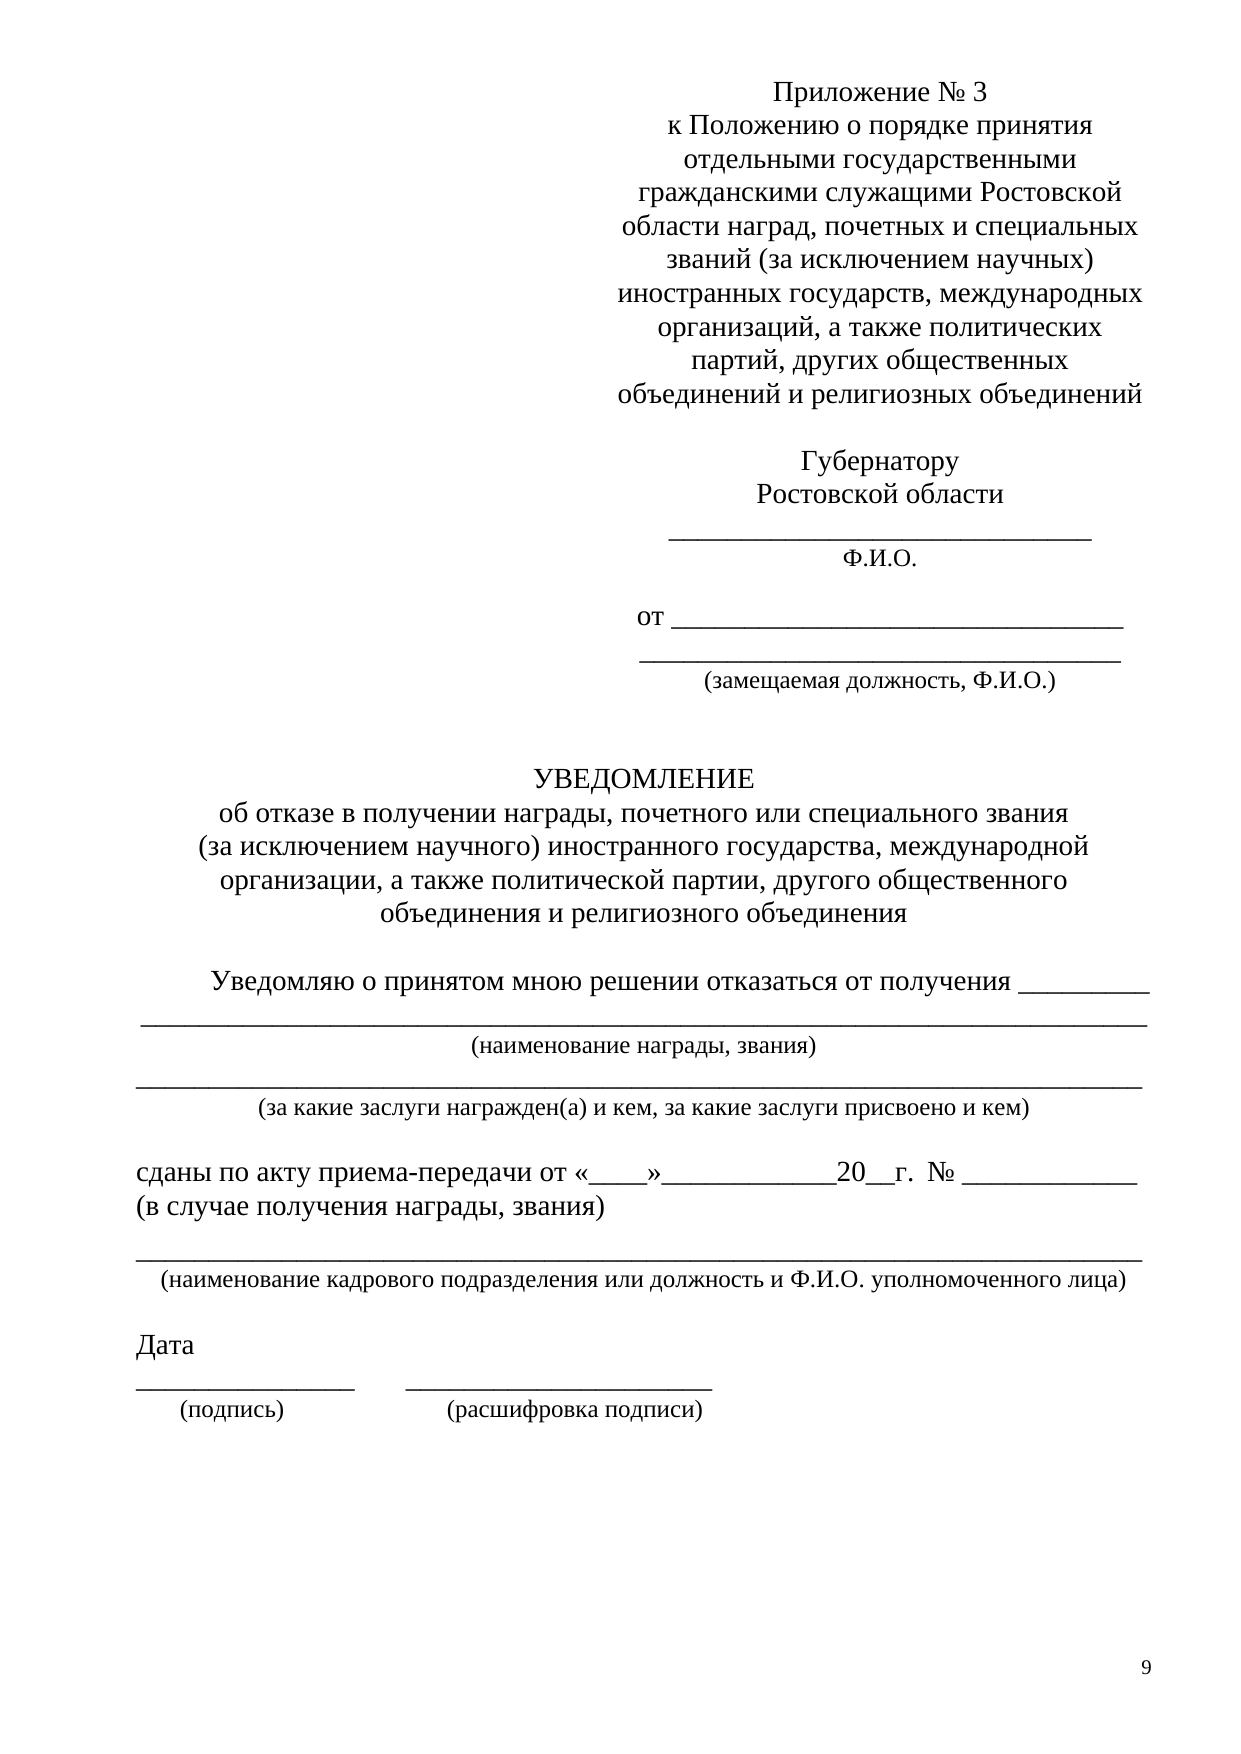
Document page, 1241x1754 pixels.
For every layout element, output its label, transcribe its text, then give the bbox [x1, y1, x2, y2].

text (за исключением научного) иностранного государства, международной организации, а также политической партии, другого общественного объединения и религиозного объединения [136, 828, 1152, 929]
text (наименование кадрового подразделения или должность и Ф.И.О. уполномоченного лица) [136, 1264, 1152, 1293]
text _____________________________________________________________________ (наименование награды, звания) [136, 996, 1152, 1058]
text Ф.И.О. [608, 543, 1152, 572]
text Ростовской области [608, 476, 1152, 510]
text от _______________________________ [608, 598, 1152, 632]
text _____________________________________________________________________ [136, 1231, 1152, 1264]
text _____________________________ [608, 510, 1152, 543]
text к Положению о порядке принятия отдельными государственными гражданскими служащими Ростовской области наград, почетных и специальных званий (за исключением научных) иностранных государств, международных организаций, а также политических партий, других общественных объединений и религиозных объединений [608, 107, 1152, 409]
text Губернатору [608, 443, 1152, 476]
text Уведомляю о принятом мною решении отказаться от получения _________ [136, 963, 1152, 996]
text (замещаемая должность, Ф.И.О.) [608, 666, 1152, 694]
text (за какие заслуги награжден(а) и кем, за какие заслуги присвоено и кем) [136, 1092, 1152, 1121]
text (в случае получения награды, звания) [136, 1188, 1152, 1221]
text Приложение № 3 [608, 74, 1152, 107]
text об отказе в получении награды, почетного или специального звания [136, 795, 1152, 828]
text _________________________________ [608, 632, 1152, 666]
text _____________________________________________________________________ [136, 1058, 1152, 1092]
text _______________ _____________________ [136, 1360, 1152, 1394]
text сданы по акту приема-передачи от «____»____________20__г. № ____________ [136, 1154, 1152, 1188]
text УВЕДОМЛЕНИЕ [136, 761, 1152, 795]
text (подпись) (расшифровка подписи) [136, 1394, 1152, 1423]
text Дата [136, 1327, 1152, 1360]
